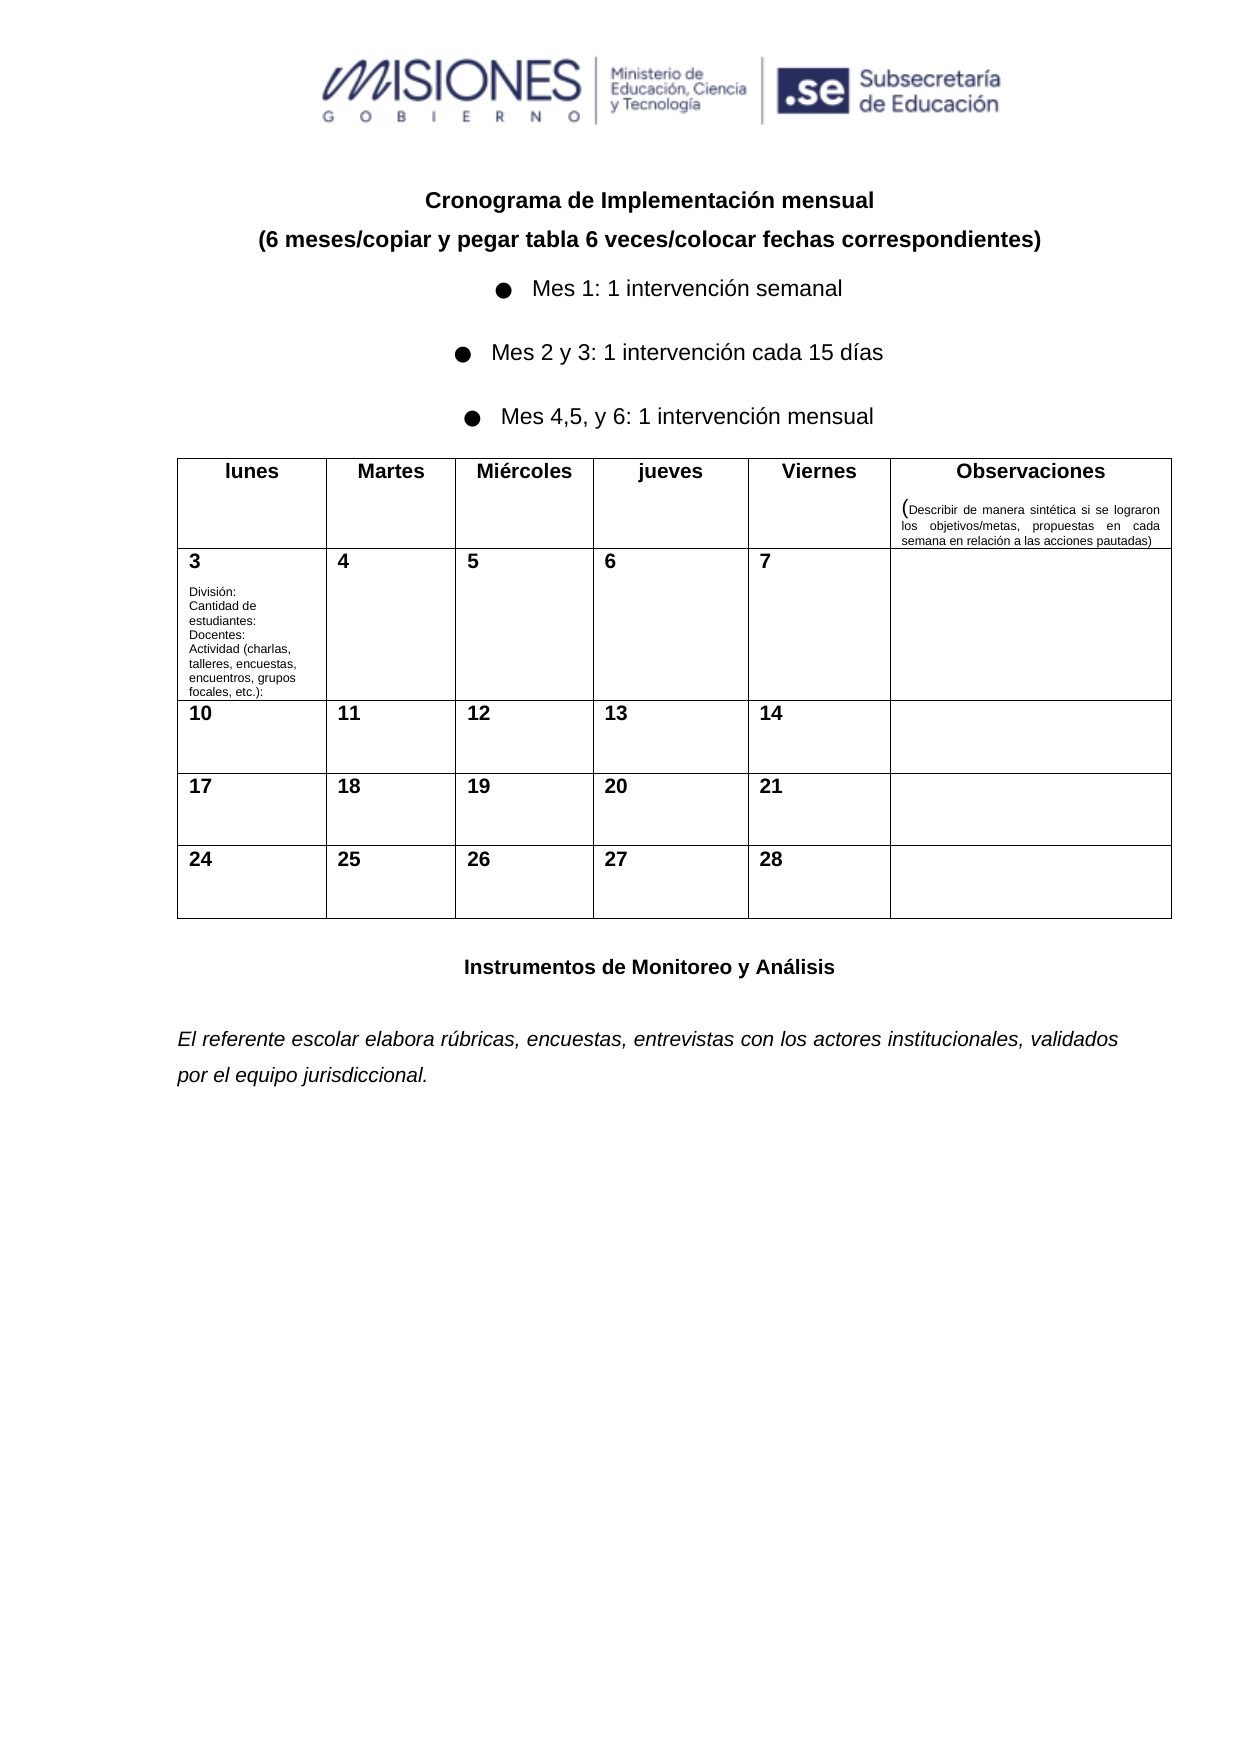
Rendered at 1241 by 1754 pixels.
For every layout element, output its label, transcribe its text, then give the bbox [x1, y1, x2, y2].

text Instrumentos de Monitoreo y Análisis [177, 955, 1122, 979]
table_cell 6 [594, 549, 748, 699]
table_header lunes [178, 459, 326, 547]
table_cell 25 [327, 846, 455, 918]
table_cell 17 [178, 774, 326, 845]
table_header Observaciones (Describir de manera sintética si se lograron los objetivos/metas, propuestas en cada semana en relación a las acciones pautadas) [891, 459, 1171, 547]
table_cell [891, 846, 1171, 918]
picture [277, 18, 1023, 166]
list Mes 4,5, y 6: 1 intervención mensual [215, 394, 1122, 436]
table_cell [891, 701, 1171, 772]
table_cell 21 [749, 774, 890, 845]
list Mes 1: 1 intervención semanal [215, 266, 1122, 308]
table_cell 24 [178, 846, 326, 918]
table_cell 28 [749, 846, 890, 918]
table_header jueves [594, 459, 748, 547]
table_cell 5 [456, 549, 593, 699]
list Mes 2 y 3: 1 intervención cada 15 días [215, 330, 1122, 372]
table_cell [891, 549, 1171, 699]
table_cell 26 [456, 846, 593, 918]
table_header Miércoles [456, 459, 593, 547]
table_header Martes [327, 459, 455, 547]
table_cell 14 [749, 701, 890, 772]
text (6 meses/copiar y pegar tabla 6 veces/colocar fechas correspondientes) [177, 226, 1122, 252]
text Cronograma de Implementación mensual [177, 147, 1122, 213]
table_cell 27 [594, 846, 748, 918]
table_header Viernes [749, 459, 890, 547]
table_cell 19 [456, 774, 593, 845]
table_cell 4 [327, 549, 455, 699]
table_cell 3 División: Cantidad de estudiantes: Docentes: Actividad (charlas, talleres, encuestas, encuentros, grupos focales, etc.): [178, 549, 326, 699]
table_cell 18 [327, 774, 455, 845]
table_cell 7 [749, 549, 890, 699]
table_cell 11 [327, 701, 455, 772]
text El referente escolar elabora rúbricas, encuestas, entrevistas con los actores institucionales, validados por el equipo jurisdiccional. [177, 1027, 1122, 1087]
table_cell 12 [456, 701, 593, 772]
table_cell 20 [594, 774, 748, 845]
table_cell 13 [594, 701, 748, 772]
table_cell 10 [178, 701, 326, 772]
table_cell [891, 774, 1171, 845]
